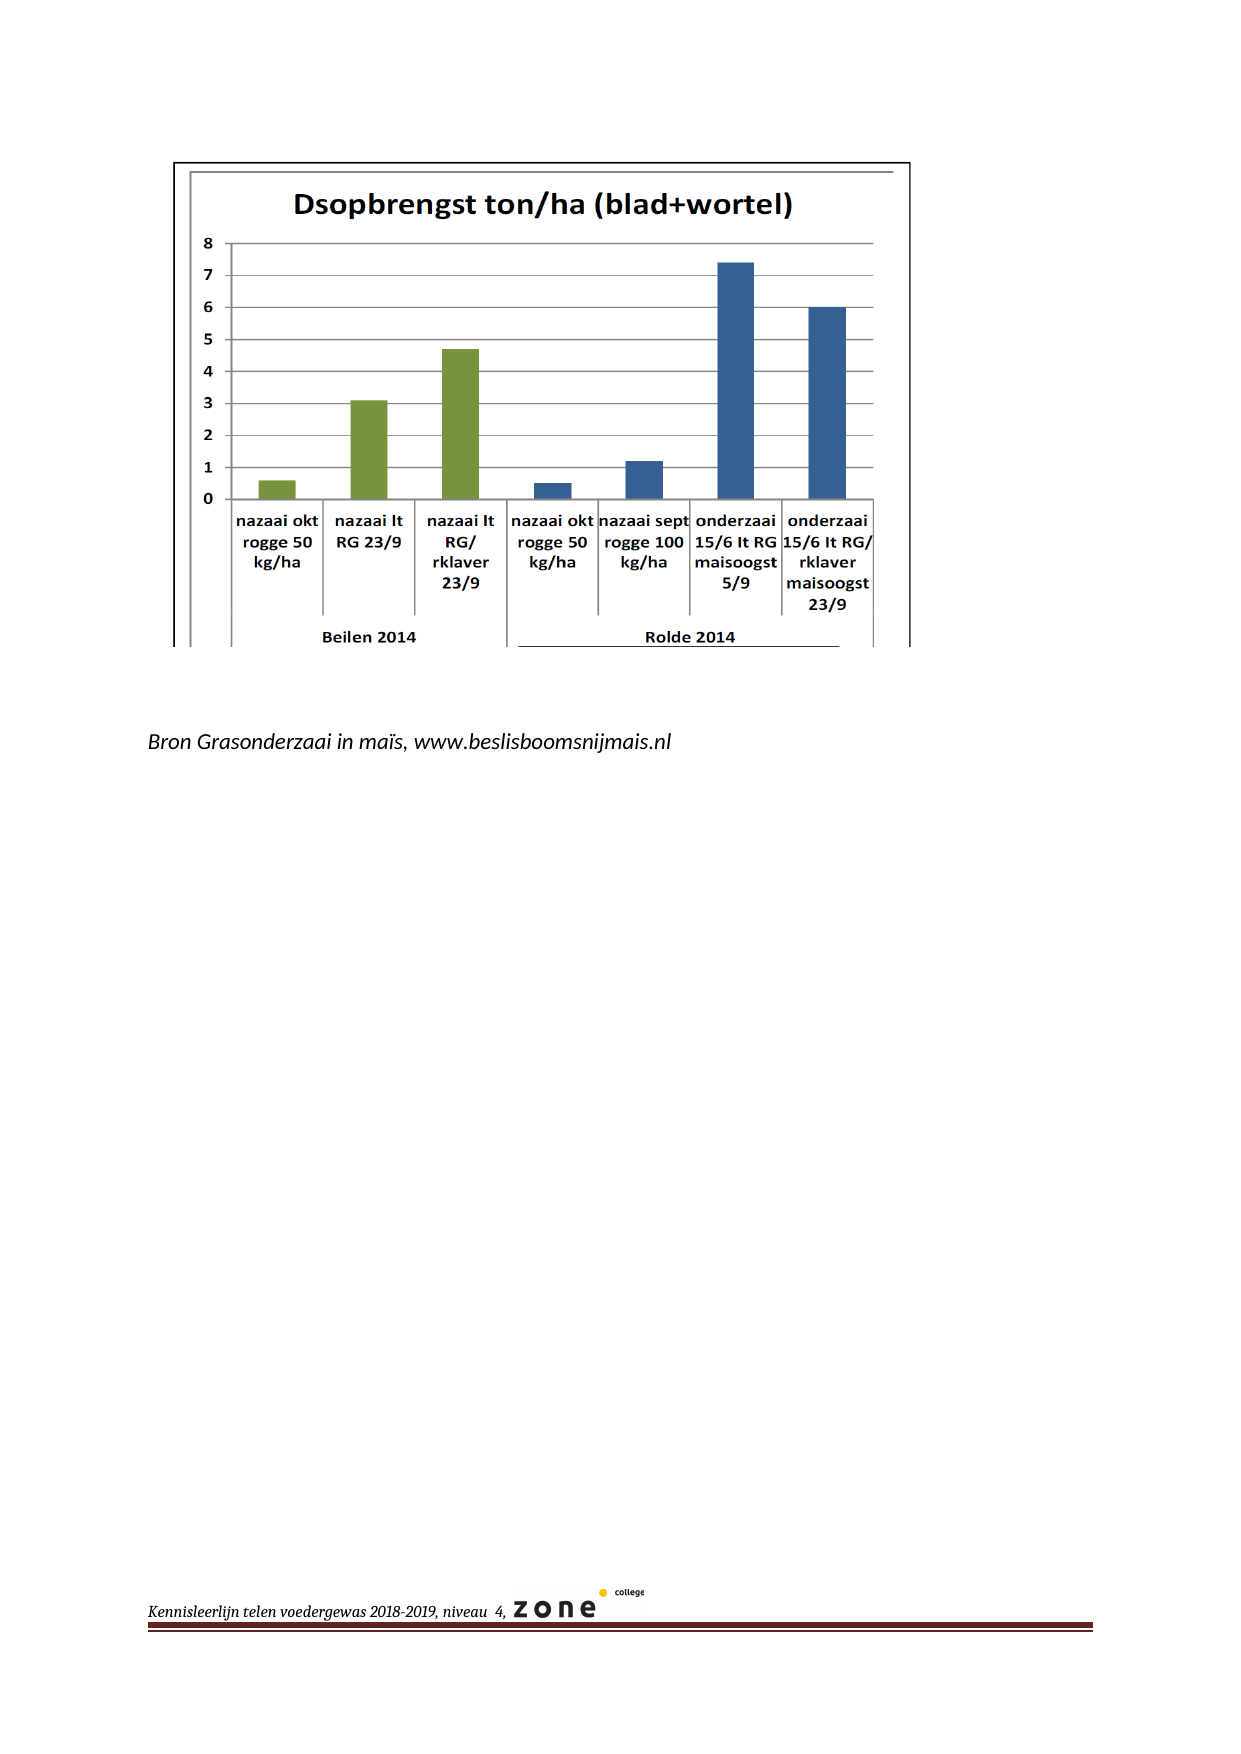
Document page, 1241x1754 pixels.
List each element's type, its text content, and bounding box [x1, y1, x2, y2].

picture [147, 147, 912, 647]
picture [514, 1589, 644, 1618]
text Bron Grasonderzaai in maïs, www.beslisboomsnijmais.nl [148, 727, 1093, 755]
